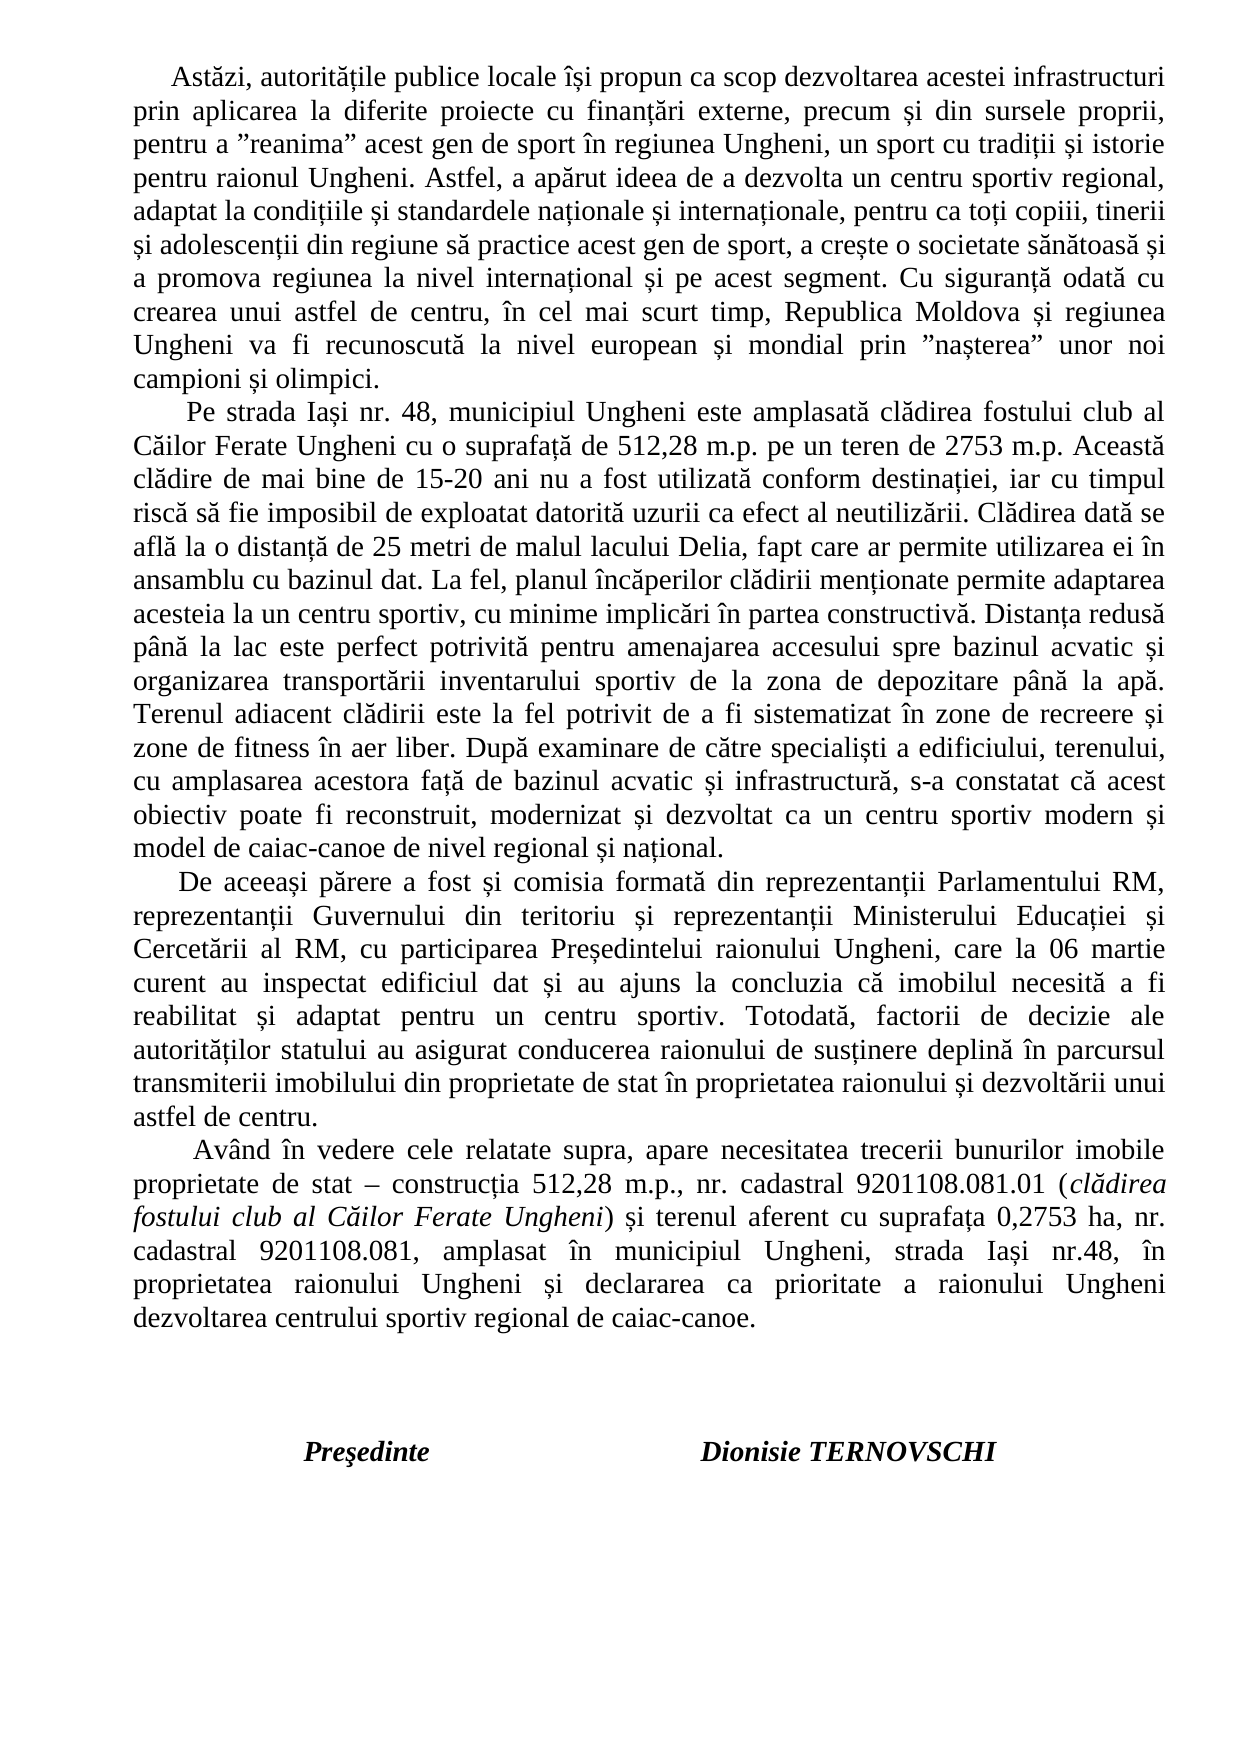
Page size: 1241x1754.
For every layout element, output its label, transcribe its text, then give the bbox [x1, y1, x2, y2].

text Astăzi, autoritățile publice locale își propun ca scop dezvoltarea acestei infrastructuri prin aplicarea la diferite proiecte cu finanțări externe, precum și din sursele proprii, pentru a ”reanima” acest gen de sport în regiunea Ungheni, un sport cu tradiții și istorie pentru raionul Ungheni. Astfel, a apărut ideea de a dezvolta un centru sportiv regional, adaptat la condițiile și standardele naționale și internaționale, pentru ca toți copiii, tinerii și adolescenții din regiune să practice acest gen de sport, a crește o societate sănătoasă și a promova regiunea la nivel internațional și pe acest segment. Cu siguranță odată cu crearea unui astfel de centru, în cel mai scurt timp, Republica Moldova și regiunea Ungheni va fi recunoscută la nivel european și mondial prin ”nașterea” unor noi campioni și olimpici. [133, 59, 1167, 394]
text Pe strada Iași nr. 48, municipiul Ungheni este amplasată clădirea fostului club al Căilor Ferate Ungheni cu o suprafață de 512,28 m.p. pe un teren de 2753 m.p. Această clădire de mai bine de 15-20 ani nu a fost utilizată conform destinației, iar cu timpul riscă să fie imposibil de exploatat datorită uzurii ca efect al neutilizării. Clădirea dată se află la o distanță de 25 metri de malul lacului Delia, fapt care ar permite utilizarea ei în ansamblu cu bazinul dat. La fel, planul încăperilor clădirii menționate permite adaptarea acesteia la un centru sportiv, cu minime implicări în partea constructivă. Distanța redusă până la lac este perfect potrivită pentru amenajarea accesului spre bazinul acvatic și organizarea transportării inventarului sportiv de la zona de depozitare până la apă. Terenul adiacent clădirii este la fel potrivit de a fi sistematizat în zone de recreere și zone de fitness în aer liber. După examinare de către specialiști a edificiului, terenului, cu amplasarea acestora față de bazinul acvatic și infrastructură, s-a constatat că acest obiectiv poate fi reconstruit, modernizat și dezvoltat ca un centru sportiv modern și model de caiac-canoe de nivel regional și național. [133, 394, 1167, 864]
text Preşedinte Dionisie TERNOVSCHI [133, 1434, 1167, 1468]
text De aceeași părere a fost și comisia formată din reprezentanții Parlamentului RM, reprezentanții Guvernului din teritoriu și reprezentanții Ministerului Educației și Cercetării al RM, cu participarea Președintelui raionului Ungheni, care la 06 martie curent au inspectat edificiul dat și au ajuns la concluzia că imobilul necesită a fi reabilitat și adaptat pentru un centru sportiv. Totodată, factorii de decizie ale autorităților statului au asigurat conducerea raionului de susținere deplină în parcursul transmiterii imobilului din proprietate de stat în proprietatea raionului și dezvoltării unui astfel de centru. [133, 864, 1167, 1132]
text Având în vedere cele relatate supra, apare necesitatea trecerii bunurilor imobile proprietate de stat – construcția 512,28 m.p., nr. cadastral 9201108.081.01 (clădirea fostului club al Căilor Ferate Ungheni) și terenul aferent cu suprafața 0,2753 ha, nr. cadastral 9201108.081, amplasat în municipiul Ungheni, strada Iași nr.48, în proprietatea raionului Ungheni și declararea ca prioritate a raionului Ungheni dezvoltarea centrului sportiv regional de caiac-canoe. [133, 1132, 1167, 1334]
